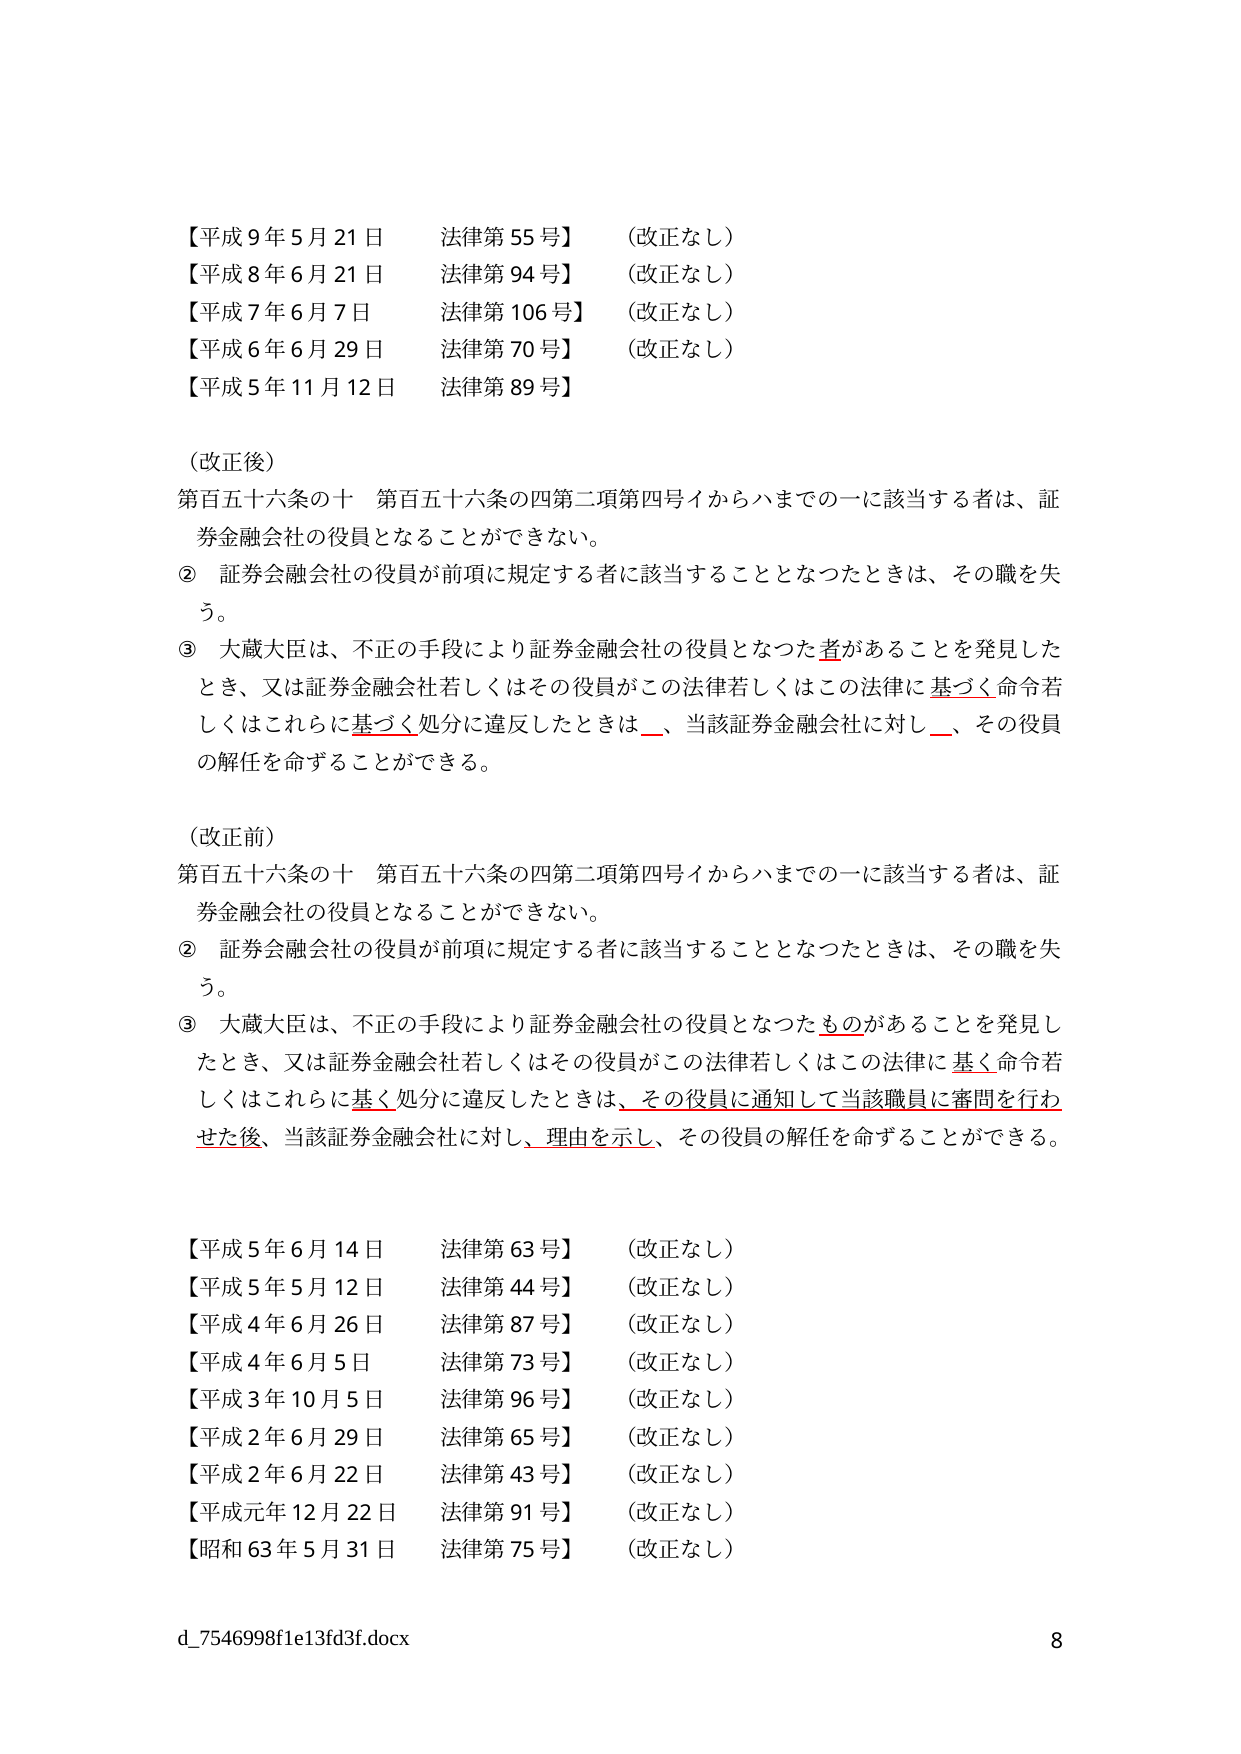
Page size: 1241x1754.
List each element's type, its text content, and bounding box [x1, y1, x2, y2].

text 【平成5年11月12日 法律第89号】 [177, 367, 1063, 404]
text 【平成8年6月21日 法律第94号】 （改正なし） [177, 254, 1063, 292]
text 【平成2年6月22日 法律第43号】 （改正なし） [177, 1454, 1063, 1492]
text ③ 大蔵大臣は、不正の手段により証券金融会社の役員となつたものがあることを発見したとき、又は証券金融会社若しくはその役員がこの法律若しくはこの法律に基く命令若しくはこれらに基く処分に違反したときは、その役員に通知して当該職員に審問を行わせた後、当該証券金融会社に対し、理由を示し、その役員の解任を命ずることができる。 [177, 1004, 1063, 1154]
text （改正後） [177, 442, 1063, 479]
text 【平成2年6月29日 法律第65号】 （改正なし） [177, 1417, 1063, 1454]
text ② 証券会融会社の役員が前項に規定する者に該当することとなつたときは、その職を失う。 [177, 929, 1063, 1004]
text ③ 大蔵大臣は、不正の手段により証券金融会社の役員となつた者があることを発見したとき、又は証券金融会社若しくはその役員がこの法律若しくはこの法律に基づく命令若しくはこれらに基づく処分に違反したときは 、当該証券金融会社に対し 、その役員の解任を命ずることができる。 [177, 629, 1063, 779]
text 【平成9年5月21日 法律第55号】 （改正なし） [177, 217, 1063, 254]
text 【昭和63年5月31日 法律第75号】 （改正なし） [177, 1529, 1063, 1567]
text 【平成7年6月7日 法律第106号】 （改正なし） [177, 292, 1063, 329]
text 第百五十六条の十 第百五十六条の四第二項第四号イからハまでの一に該当する者は、証券金融会社の役員となることができない。 [177, 854, 1063, 929]
text 【平成5年5月12日 法律第44号】 （改正なし） [177, 1267, 1063, 1304]
text 【平成4年6月26日 法律第87号】 （改正なし） [177, 1304, 1063, 1342]
text 第百五十六条の十 第百五十六条の四第二項第四号イからハまでの一に該当する者は、証券金融会社の役員となることができない。 [177, 479, 1063, 554]
text 【平成4年6月5日 法律第73号】 （改正なし） [177, 1342, 1063, 1379]
text 【平成元年12月22日 法律第91号】 （改正なし） [177, 1492, 1063, 1529]
text ② 証券会融会社の役員が前項に規定する者に該当することとなつたときは、その職を失う。 [177, 554, 1063, 629]
text （改正前） [177, 817, 1063, 854]
text 【平成3年10月5日 法律第96号】 （改正なし） [177, 1379, 1063, 1417]
text 【平成6年6月29日 法律第70号】 （改正なし） [177, 329, 1063, 367]
text 【平成5年6月14日 法律第63号】 （改正なし） [177, 1229, 1063, 1267]
